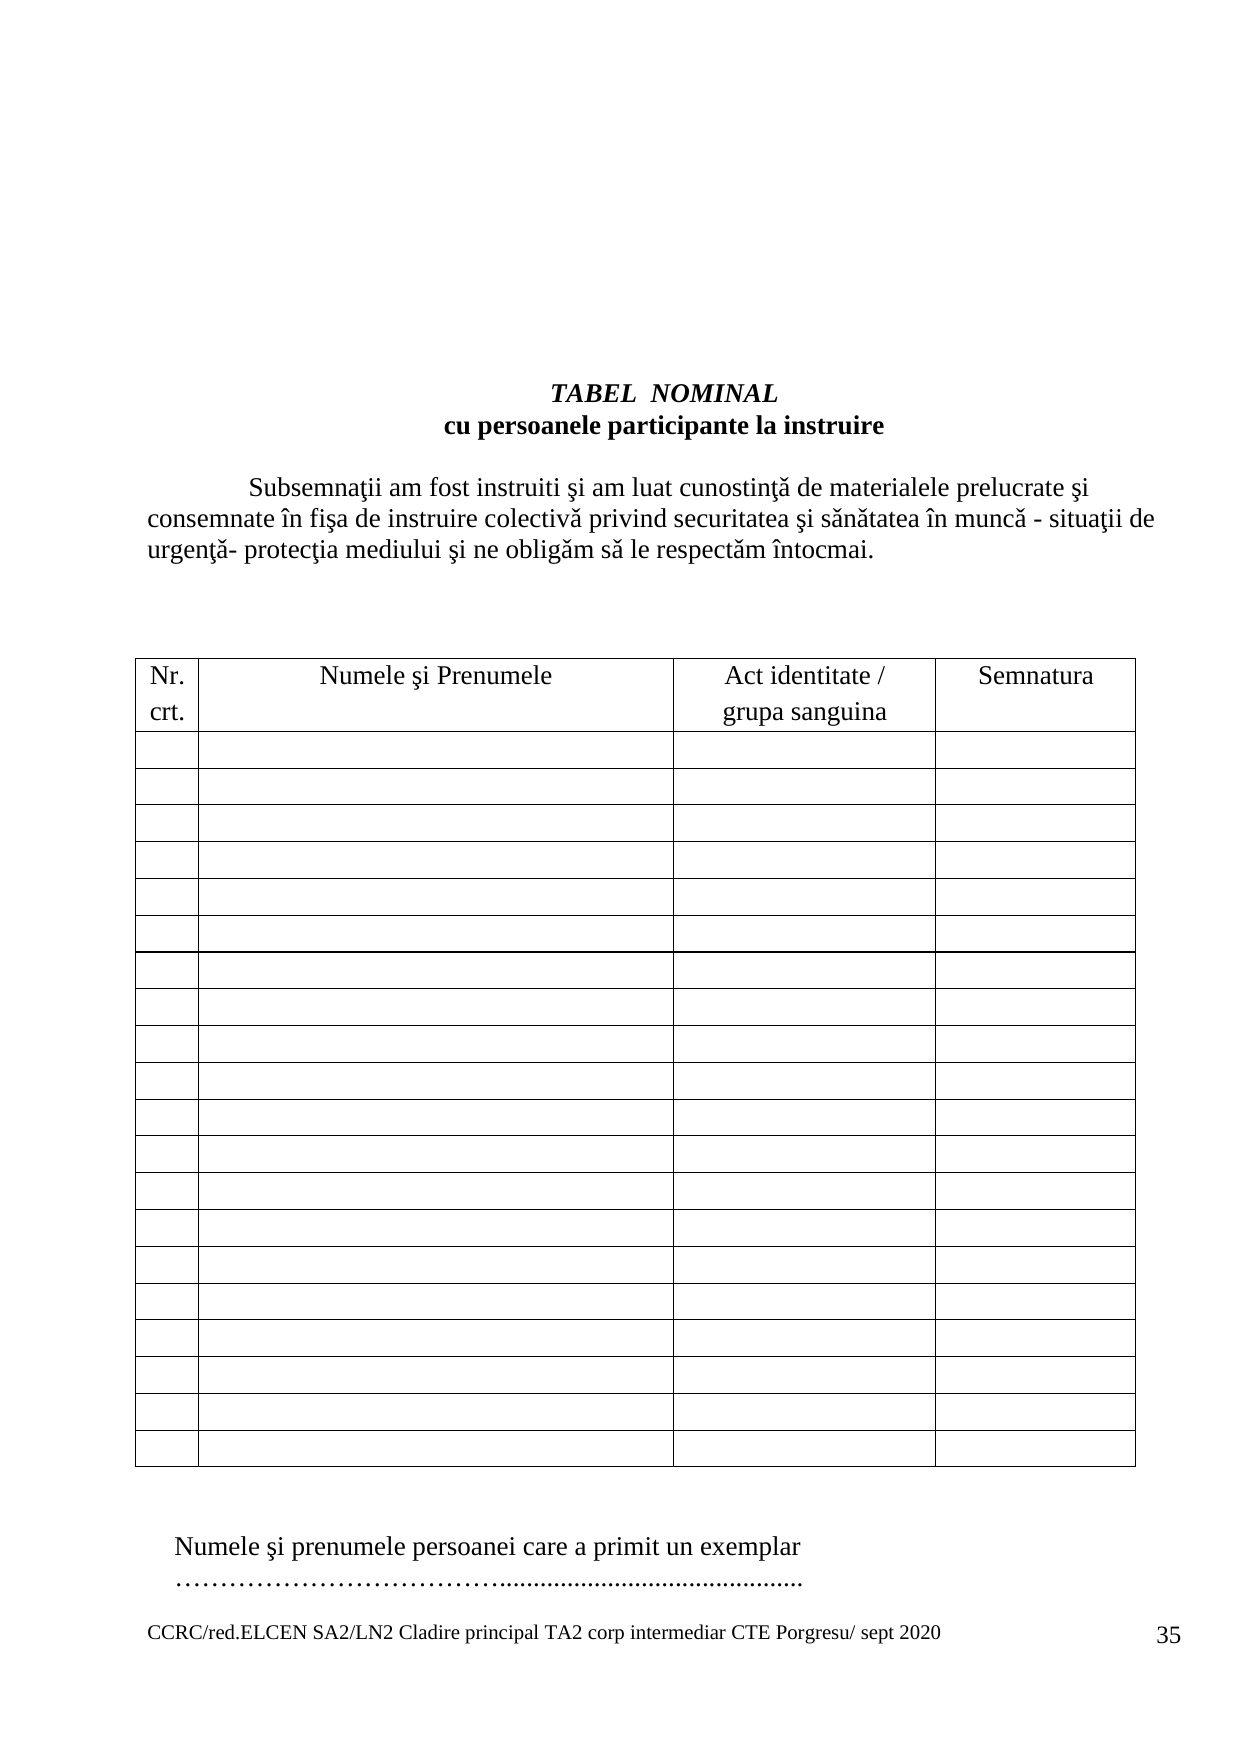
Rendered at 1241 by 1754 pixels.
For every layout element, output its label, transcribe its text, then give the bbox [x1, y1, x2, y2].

table_cell [936, 1394, 1135, 1429]
table_cell [136, 1100, 198, 1135]
table_cell [674, 1136, 935, 1172]
table_cell [936, 1063, 1135, 1098]
table_cell [674, 732, 935, 768]
table_cell [674, 1026, 935, 1062]
table_cell [674, 1210, 935, 1246]
table_cell [674, 879, 935, 915]
table_cell [674, 916, 935, 951]
table_cell [199, 805, 673, 841]
table_cell [674, 1431, 935, 1466]
table_cell [136, 1173, 198, 1209]
table_cell [936, 805, 1135, 841]
table_cell [674, 953, 935, 988]
table_cell [199, 1173, 673, 1209]
table_cell [674, 769, 935, 804]
table_cell [136, 769, 198, 804]
table_cell [674, 805, 935, 841]
table_cell [136, 842, 198, 878]
table_cell [674, 1357, 935, 1393]
table_cell [136, 1210, 198, 1246]
text TABEL NOMINAL [147, 378, 1181, 409]
table_cell [936, 1320, 1135, 1356]
table_cell [199, 1210, 673, 1246]
table_cell [936, 1173, 1135, 1209]
table_cell [199, 1247, 673, 1282]
table_cell [674, 1320, 935, 1356]
table_cell [936, 842, 1135, 878]
table_cell [136, 1431, 198, 1466]
table_cell [674, 1063, 935, 1098]
table_cell [136, 953, 198, 988]
table_cell [936, 1431, 1135, 1466]
table_cell [199, 1284, 673, 1319]
table_cell [136, 1394, 198, 1429]
table_cell [936, 1357, 1135, 1393]
table_cell [199, 1394, 673, 1429]
table_cell [199, 1026, 673, 1062]
table_cell [136, 879, 198, 915]
table_cell [936, 732, 1135, 768]
table_cell [136, 1063, 198, 1098]
table_cell [674, 1173, 935, 1209]
table_cell [136, 916, 198, 951]
table_cell [136, 1247, 198, 1282]
table_cell [936, 1284, 1135, 1319]
table_cell [136, 1357, 198, 1393]
table_cell [674, 989, 935, 1025]
table_cell [674, 1284, 935, 1319]
table_cell [199, 1357, 673, 1393]
table_header Nr. crt. [136, 659, 198, 731]
table_cell [674, 1394, 935, 1429]
table_cell [936, 1100, 1135, 1135]
table_cell [136, 732, 198, 768]
table_cell [199, 732, 673, 768]
table_cell [199, 953, 673, 988]
table_header Act identitate / grupa sanguina [674, 659, 935, 731]
text Numele şi prenumele persoanei care a primit un exemplar [147, 1529, 1181, 1561]
table_cell [199, 1431, 673, 1466]
table_cell [136, 989, 198, 1025]
table_header Numele şi Prenumele [199, 659, 673, 731]
table_cell [199, 1063, 673, 1098]
table_header Semnatura [936, 659, 1135, 731]
table_cell [199, 842, 673, 878]
table_cell [136, 1320, 198, 1356]
table_cell [936, 989, 1135, 1025]
table_cell [936, 1247, 1135, 1282]
table_cell [199, 916, 673, 951]
table_cell [936, 769, 1135, 804]
table_cell [674, 842, 935, 878]
text Subsemnaţii am fost instruiti şi am luat cunostinţǎ de materialele prelucrate şi consemnate în fişa de instruire colectivǎ privind securitatea şi sǎnǎtatea în muncǎ - situaţii de urgenţǎ- protecţia mediului şi ne obligǎm sǎ le respectǎm întocmai. [147, 471, 1181, 564]
table_cell [936, 916, 1135, 951]
table_cell [936, 1210, 1135, 1246]
table_cell [936, 879, 1135, 915]
table_cell [199, 1100, 673, 1135]
table_cell [674, 1247, 935, 1282]
text cu persoanele participante la instruire [147, 409, 1181, 440]
table_cell [136, 1136, 198, 1172]
table_cell [936, 1136, 1135, 1172]
table_cell [199, 769, 673, 804]
table_cell [936, 1026, 1135, 1062]
table_cell [199, 1136, 673, 1172]
table_cell [199, 879, 673, 915]
text ………………………………............................................. [147, 1561, 1181, 1592]
table_cell [674, 1100, 935, 1135]
table_cell [136, 1284, 198, 1319]
table_cell [199, 989, 673, 1025]
table_cell [199, 1320, 673, 1356]
table_cell [936, 953, 1135, 988]
table_cell [136, 1026, 198, 1062]
table_cell [136, 805, 198, 841]
